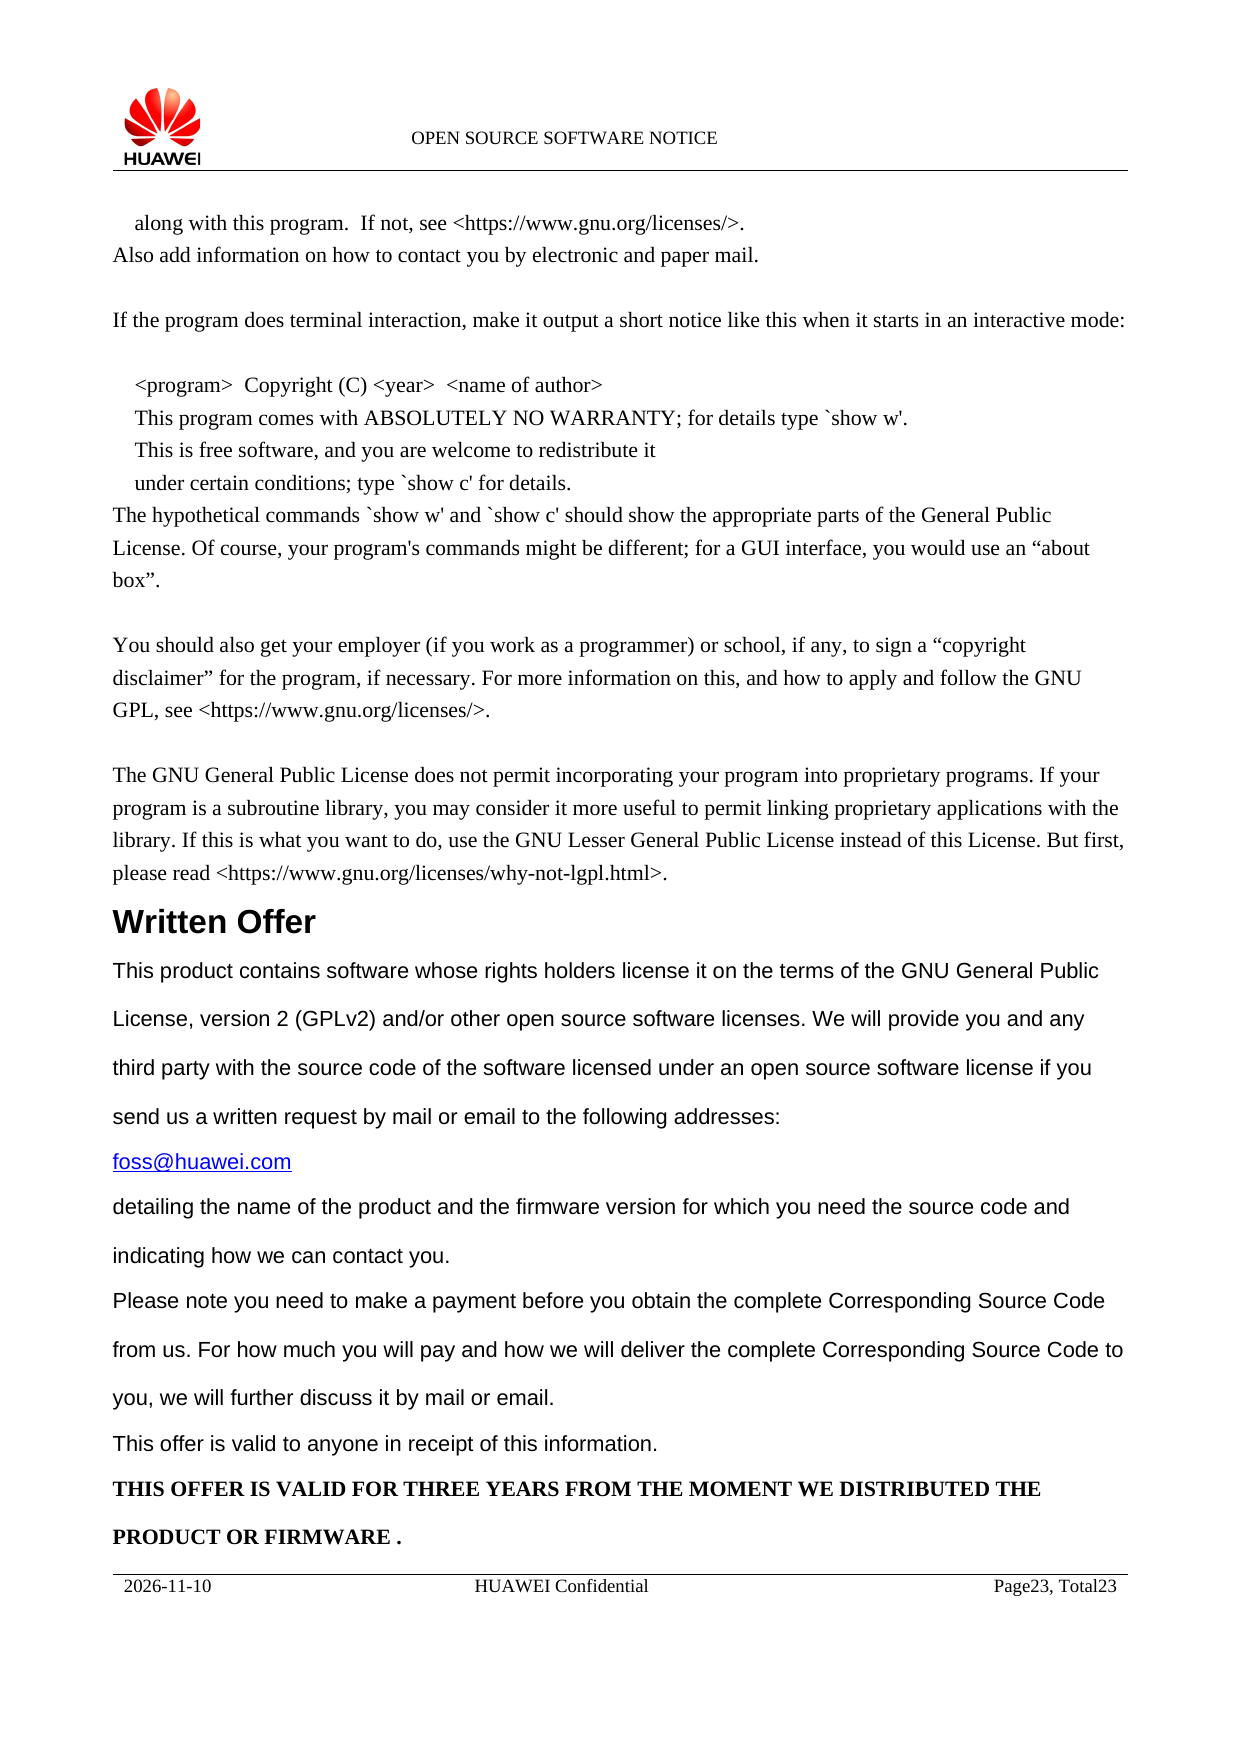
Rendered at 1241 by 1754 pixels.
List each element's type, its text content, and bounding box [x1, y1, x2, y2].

text Please note you need to make a payment before you obtain the complete Corresponding Source Code from us. For how much you will pay and how we will deliver the complete Corresponding Source Code to you, we will further discuss it by mail or email. [112, 1284, 1128, 1414]
text This product contains software whose rights holders license it on the terms of the GNU General Public License, version 2 (GPLv2) and/or other open source software licenses. We will provide you and any third party with the source code of the software licensed under an open source software license if you send us a written request by mail or email to the following addresses: [112, 954, 1128, 1133]
text foss@huawei.com [112, 1145, 1128, 1178]
text This offer is valid to anyone in receipt of this information. [112, 1427, 1128, 1459]
text This offer is valid for three years from the moment we distributed the product or firmware . [112, 1472, 1128, 1553]
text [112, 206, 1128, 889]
text Written Offer [112, 889, 1128, 954]
picture [124, 88, 201, 165]
text detailing the name of the product and the firmware version for which you need the source code and indicating how we can contact you. [112, 1190, 1128, 1272]
